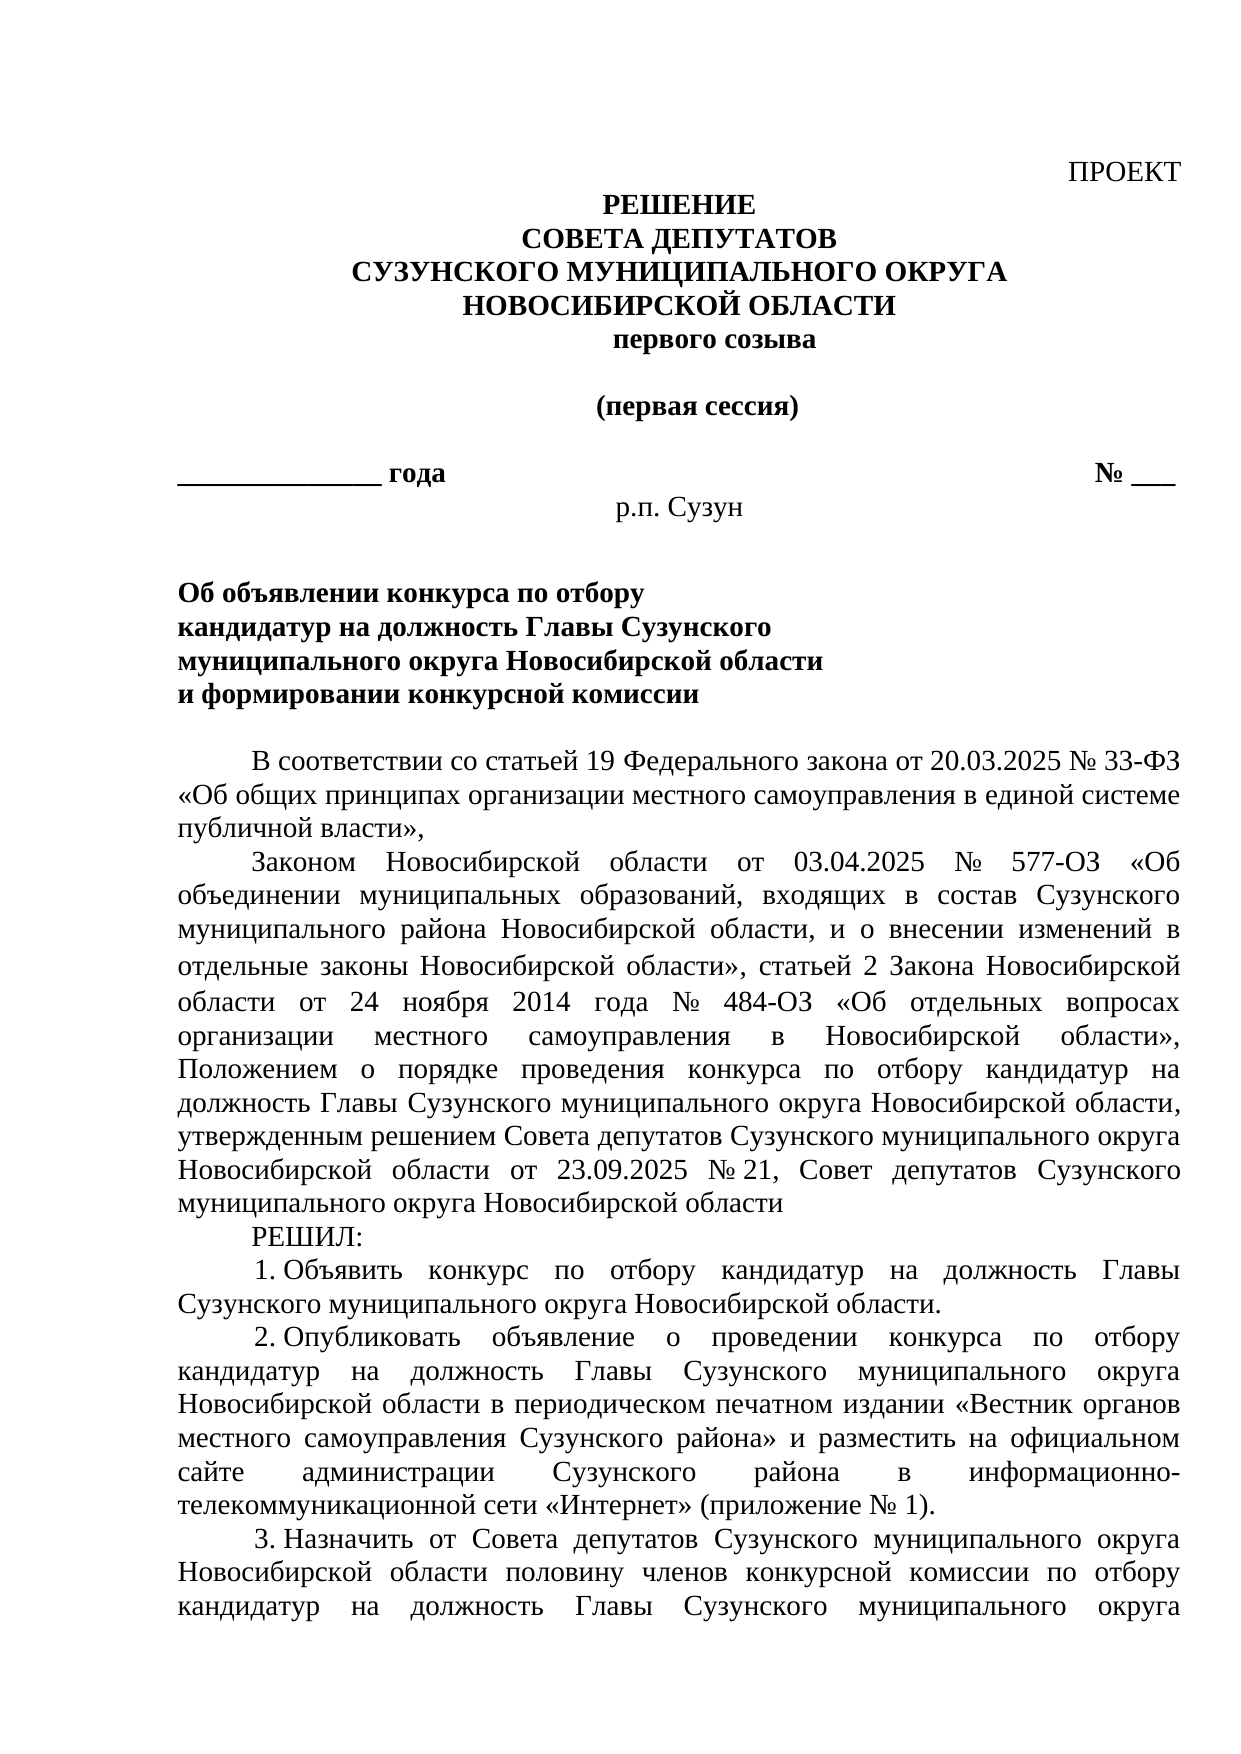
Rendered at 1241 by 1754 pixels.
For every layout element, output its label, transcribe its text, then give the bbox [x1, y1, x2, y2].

text Об объявлении конкурса по отбору [177, 576, 1179, 609]
text СУЗУНСКОГО МУНИЦИПАЛЬНОГО ОКРУГА [177, 254, 1181, 288]
text и формировании конкурсной комиссии [177, 676, 1179, 710]
text Законом Новосибирской области от 03.04.2025 № 577-ОЗ «Об объединении муниципальных образований, входящих в состав Сузунского муниципального района Новосибирской области, и о внесении изменений в отдельные законы Новосибирской области», статьей 2 Закона Новосибирской области от 24 ноября 2014 года № 484-ОЗ «Об отдельных вопросах организации местного самоуправления в Новосибирской области», Положением о порядке проведения конкурса по отбору кандидатур на должность Главы Сузунского муниципального округа Новосибирской области, утвержденным решением Совета депутатов Сузунского муниципального округа Новосибирской области от 23.09.2025 № 21, Совет депутатов Сузунского муниципального округа Новосибирской области [177, 844, 1181, 1219]
text В соответствии со статьей 19 Федерального закона от 20.03.2025 № 33-ФЗ «Об общих принципах организации местного самоуправления в единой системе публичной власти», [177, 743, 1181, 844]
text первого созыва [177, 321, 1181, 355]
text 2. Опубликовать объявление о проведении конкурса по отбору кандидатур на должность Главы Сузунского муниципального округа Новосибирской области в периодическом печатном издании «Вестник органов местного самоуправления Сузунского района» и разместить на официальном сайте администрации Сузунского района в информационно-телекоммуникационной сети «Интернет» (приложение № 1). [177, 1319, 1181, 1521]
text ПРОЕКТ [177, 154, 1181, 187]
text муниципального округа Новосибирской области [177, 643, 1179, 676]
text СОВЕТА ДЕПУТАТОВ [177, 221, 1181, 254]
text ______________ года № ___ [177, 456, 1181, 489]
text 1. Объявить конкурс по отбору кандидатур на должность Главы Сузунского муниципального округа Новосибирской области. [177, 1252, 1181, 1319]
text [177, 1521, 1181, 1621]
text НОВОСИБИРСКОЙ ОБЛАСТИ [177, 288, 1181, 321]
text р.п. Сузун [177, 489, 1181, 523]
text (первая сессия) [177, 388, 1181, 422]
text РЕШИЛ: [177, 1219, 1181, 1252]
text РЕШЕНИЕ [177, 187, 1181, 221]
text кандидатур на должность Главы Сузунского [177, 609, 1179, 643]
